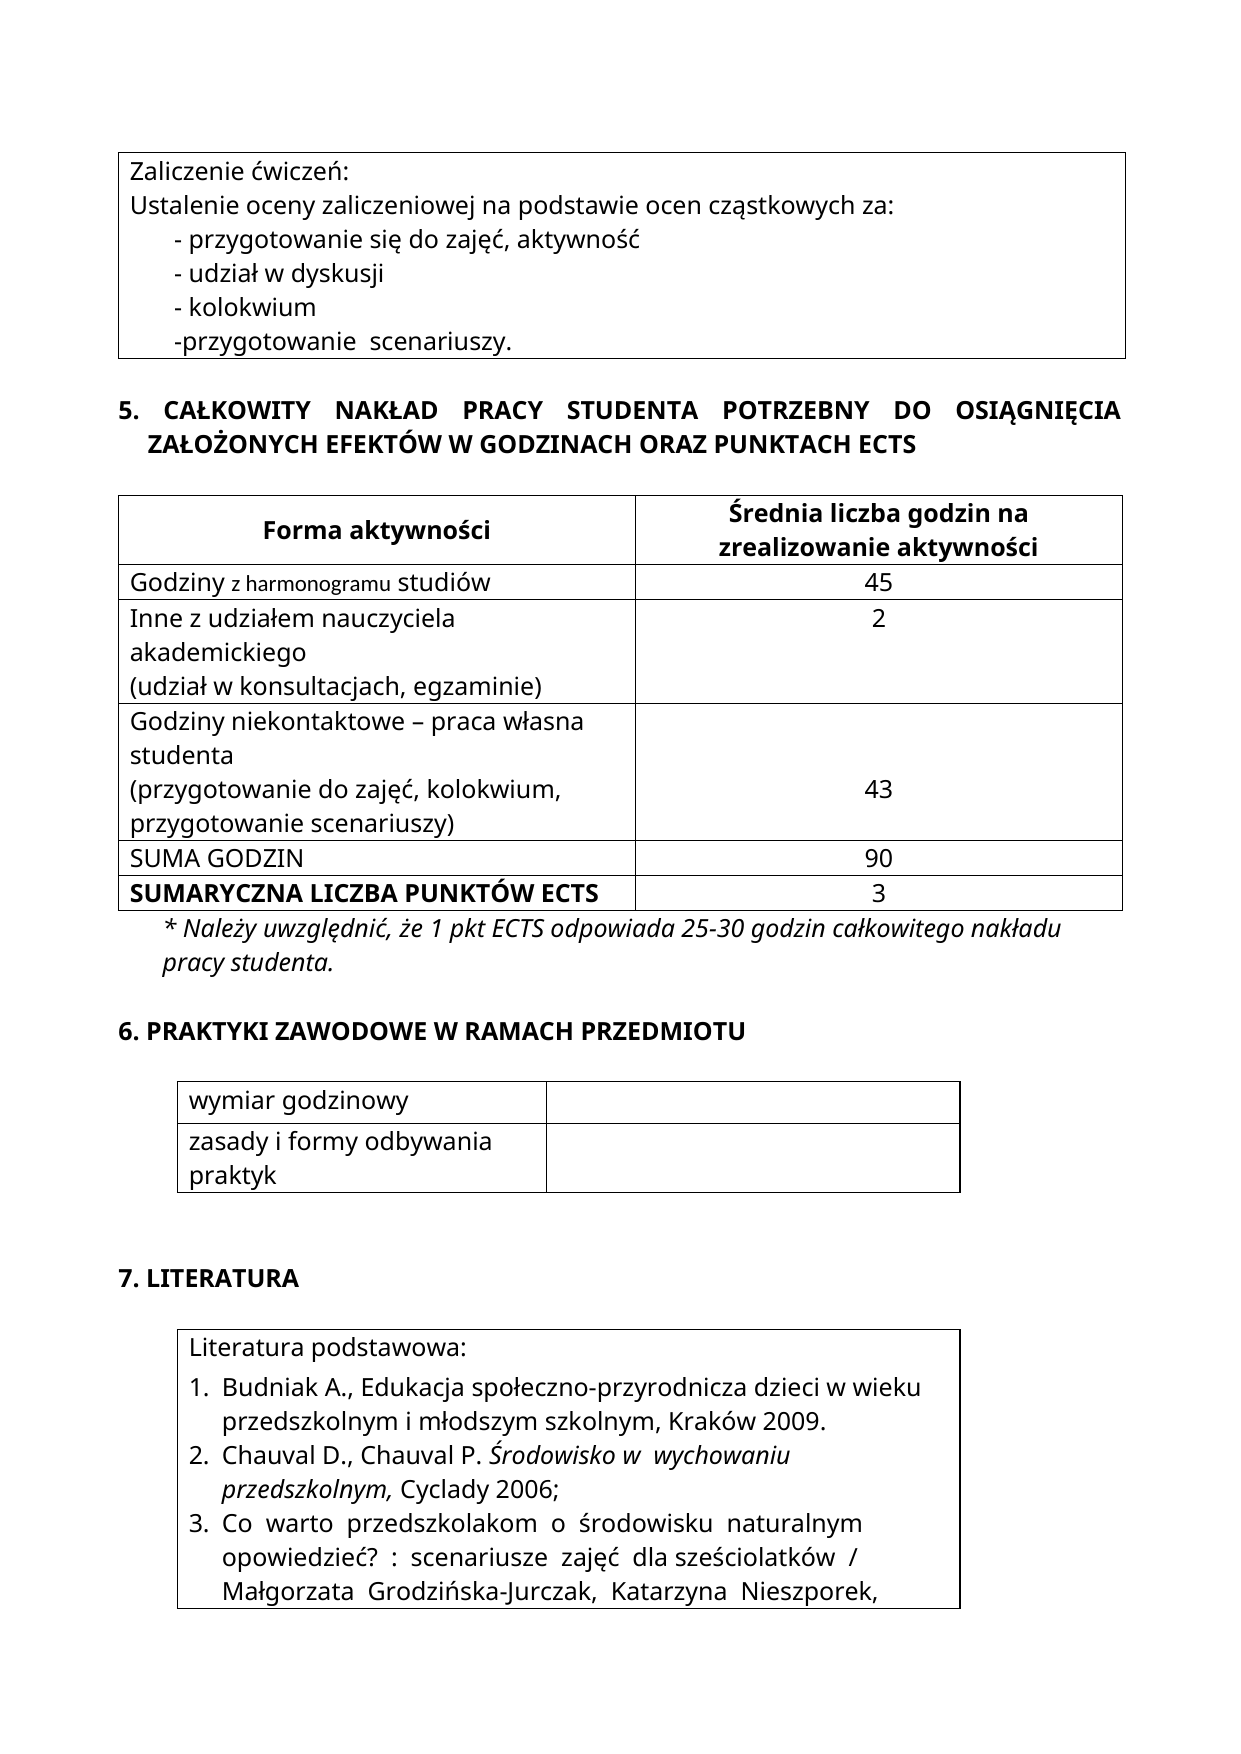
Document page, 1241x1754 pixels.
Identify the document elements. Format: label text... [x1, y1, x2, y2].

table_header Forma aktywności [119, 496, 635, 564]
table_cell 43 [636, 704, 1122, 840]
table_cell 3 [636, 876, 1122, 910]
table_header Średnia liczba godzin na zrealizowanie aktywności [636, 496, 1122, 564]
table_cell Godziny niekontaktowe – praca własna studenta (przygotowanie do zajęć, kolokwium, przygotowanie scenariuszy) [119, 704, 635, 840]
table_cell Godziny z harmonogramu studiów [119, 565, 635, 599]
table_cell 90 [636, 841, 1122, 875]
text 6. PRAKTYKI ZAWODOWE W RAMACH PRZEDMIOTU [118, 1013, 1122, 1047]
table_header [178, 1330, 959, 1608]
text 7. LITERATURA [118, 1261, 1122, 1295]
table_cell Inne z udziałem nauczyciela akademickiego (udział w konsultacjach, egzaminie) [119, 600, 635, 702]
table_cell 2 [636, 600, 1122, 702]
table_cell SUMA GODZIN [119, 841, 635, 875]
table_cell 45 [636, 565, 1122, 599]
text 5. CAŁKOWITY NAKŁAD PRACY STUDENTA POTRZEBNY DO OSIĄGNIĘCIA ZAŁOŻONYCH EFEKTÓW W GODZINACH ORAZ PUNKTACH ECTS [118, 393, 1122, 461]
table_cell zasady i formy odbywania praktyk [178, 1124, 546, 1192]
table_header Zaliczenie ćwiczeń: Ustalenie oceny zaliczeniowej na podstawie ocen cząstkowych za: - przygotowanie się do zajęć, aktywność - udział w dyskusji - kolokwium -przygotowanie scenariuszy. [119, 153, 1125, 358]
table_header wymiar godzinowy [178, 1082, 546, 1123]
text * Należy uwzględnić, że 1 pkt ECTS odpowiada 25-30 godzin całkowitego nakładu pracy studenta. [162, 911, 1122, 979]
table_header [547, 1082, 959, 1123]
table_cell SUMARYCZNA LICZBA PUNKTÓW ECTS [119, 876, 635, 910]
table_cell [547, 1124, 959, 1192]
